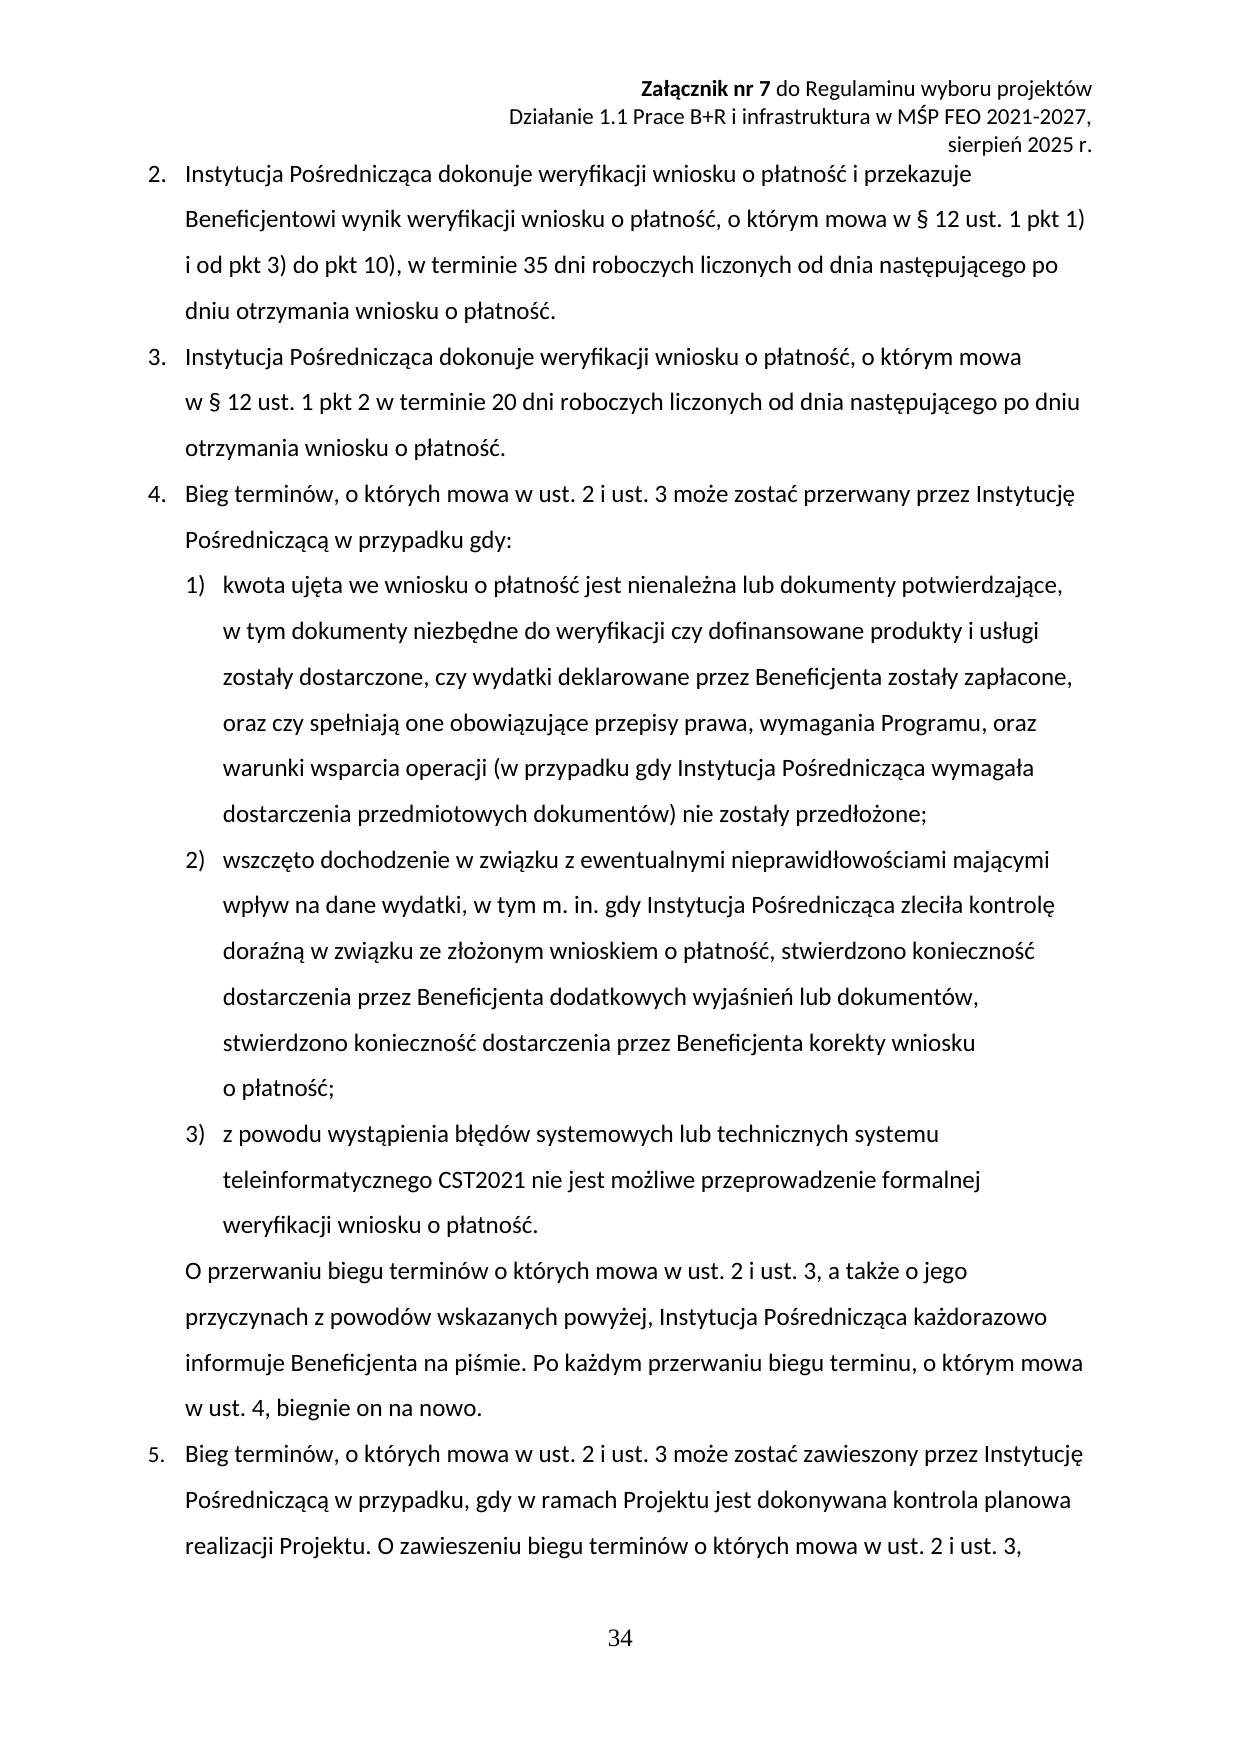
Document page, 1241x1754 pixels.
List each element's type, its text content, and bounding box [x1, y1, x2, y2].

text O przerwaniu biegu terminów o których mowa w ust. 2 i ust. 3, a także o jego przyczynach z powodów wskazanych powyżej, Instytucja Pośrednicząca każdorazowo informuje Beneficjenta na piśmie. Po każdym przerwaniu biegu terminu, o którym mowa w ust. 4, biegnie on na nowo. [185, 1255, 1092, 1423]
list kwota ujęta we wniosku o płatność jest nienależna lub dokumenty potwierdzające, w tym dokumenty niezbędne do weryfikacji czy dofinansowane produkty i usługi zostały dostarczone, czy wydatki deklarowane przez Beneficjenta zostały zapłacone, oraz czy spełniają one obowiązujące przepisy prawa, wymagania Programu, oraz warunki wsparcia operacji (w przypadku gdy Instytucja Pośrednicząca wymagała dostarczenia przedmiotowych dokumentów) nie zostały przedłożone; [185, 569, 1092, 829]
list Bieg terminów, o których mowa w ust. 2 i ust. 3 może zostać przerwany przez Instytucję Pośredniczącą w przypadku gdy: [148, 478, 1092, 554]
list Instytucja Pośrednicząca dokonuje weryfikacji wniosku o płatność i przekazuje Beneficjentowi wynik weryfikacji wniosku o płatność, o którym mowa w § 12 ust. 1 pkt 1) i od pkt 3) do pkt 10), w terminie 35 dni roboczych liczonych od dnia następującego po dniu otrzymania wniosku o płatność. [148, 158, 1092, 326]
list wszczęto dochodzenie w związku z ewentualnymi nieprawidłowościami mającymi wpływ na dane wydatki, w tym m. in. gdy Instytucja Pośrednicząca zleciła kontrolę doraźną w związku ze złożonym wnioskiem o płatność, stwierdzono konieczność dostarczenia przez Beneficjenta dodatkowych wyjaśnień lub dokumentów, stwierdzono konieczność dostarczenia przez Beneficjenta korekty wniosku o płatność; [185, 844, 1092, 1103]
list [148, 1438, 1092, 1560]
list Instytucja Pośrednicząca dokonuje weryfikacji wniosku o płatność, o którym mowa w § 12 ust. 1 pkt 2 w terminie 20 dni roboczych liczonych od dnia następującego po dniu otrzymania wniosku o płatność. [148, 341, 1092, 463]
list z powodu wystąpienia błędów systemowych lub technicznych systemu teleinformatycznego CST2021 nie jest możliwe przeprowadzenie formalnej weryfikacji wniosku o płatność. [185, 1118, 1092, 1240]
